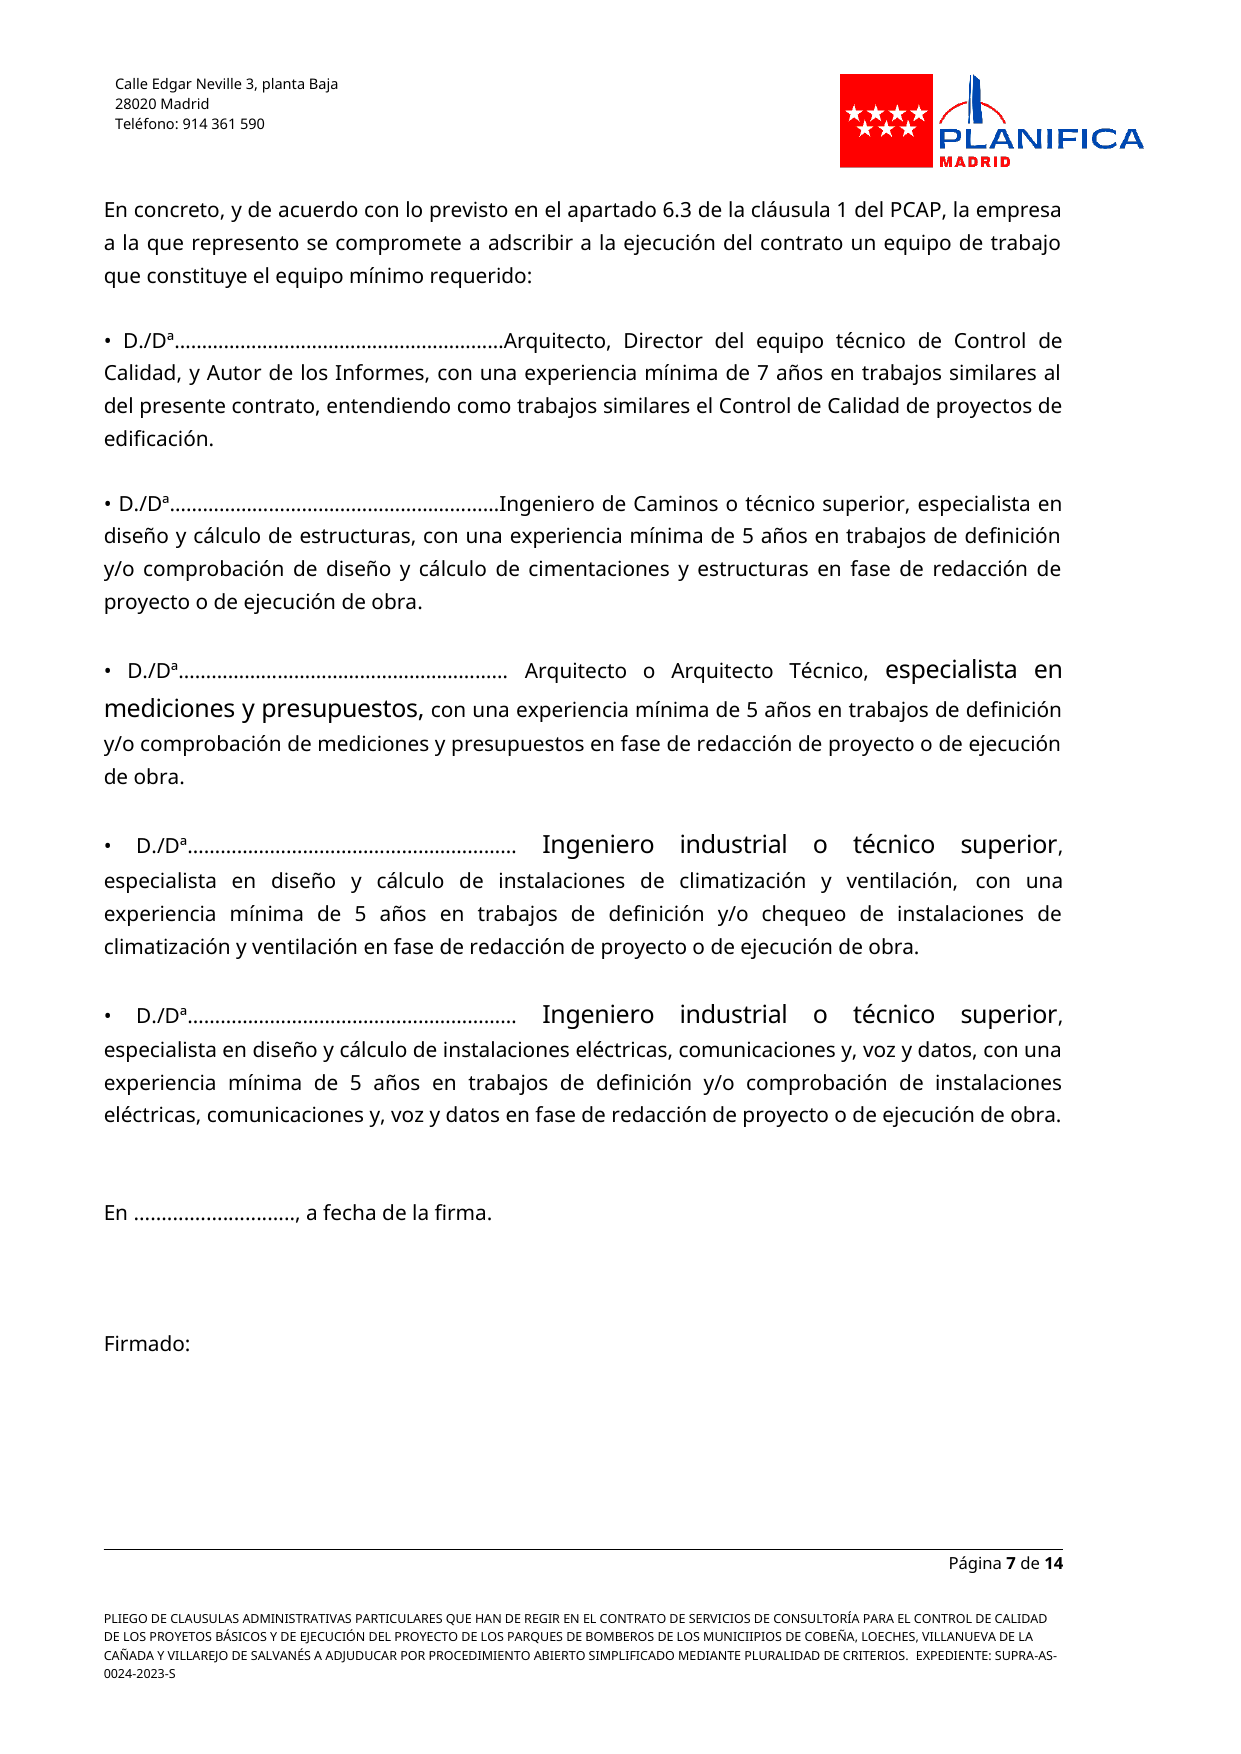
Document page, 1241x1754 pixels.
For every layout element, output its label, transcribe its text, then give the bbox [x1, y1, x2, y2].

text • D./Dª…………………………………………………… Arquitecto o Arquitecto Técnico, especialista en mediciones y presupuestos, con una experiencia mínima de 5 años en trabajos de definición y/o comprobación de mediciones y presupuestos en fase de redacción de proyecto o de ejecución de obra. [103, 652, 1063, 790]
text En concreto, y de acuerdo con lo previsto en el apartado 6.3 de la cláusula 1 del PCAP, la empresa a la que represento se compromete a adscribir a la ejecución del contrato un equipo de trabajo que constituye el equipo mínimo requerido: [103, 196, 1063, 289]
text • D./Dª…………………………………………………… Ingeniero industrial o técnico superior, especialista en diseño y cálculo de instalaciones de climatización y ventilación, con una experiencia mínima de 5 años en trabajos de definición y/o chequeo de instalaciones de climatización y ventilación en fase de redacción de proyecto o de ejecución de obra. [103, 827, 1063, 960]
picture [839, 73, 1153, 168]
text Firmado: [103, 1329, 1063, 1357]
text • D./Dª…………………………………………………… Ingeniero industrial o técnico superior, especialista en diseño y cálculo de instalaciones eléctricas, comunicaciones y, voz y datos, con una experiencia mínima de 5 años en trabajos de definición y/o comprobación de instalaciones eléctricas, comunicaciones y, voz y datos en fase de redacción de proyecto o de ejecución de obra. [103, 997, 1063, 1129]
text • D./Dª……………………………………………………Ingeniero de Caminos o técnico superior, especialista en diseño y cálculo de estructuras, con una experiencia mínima de 5 años en trabajos de definición y/o comprobación de diseño y cálculo de cimentaciones y estructuras en fase de redacción de proyecto o de ejecución de obra. [103, 489, 1063, 615]
text En ............................., a fecha de la firma. [103, 1198, 1063, 1227]
text • D./Dª……………………………………………………Arquitecto, Director del equipo técnico de Control de Calidad, y Autor de los Informes, con una experiencia mínima de 7 años en trabajos similares al del presente contrato, entendiendo como trabajos similares el Control de Calidad de proyectos de edificación. [103, 326, 1063, 452]
